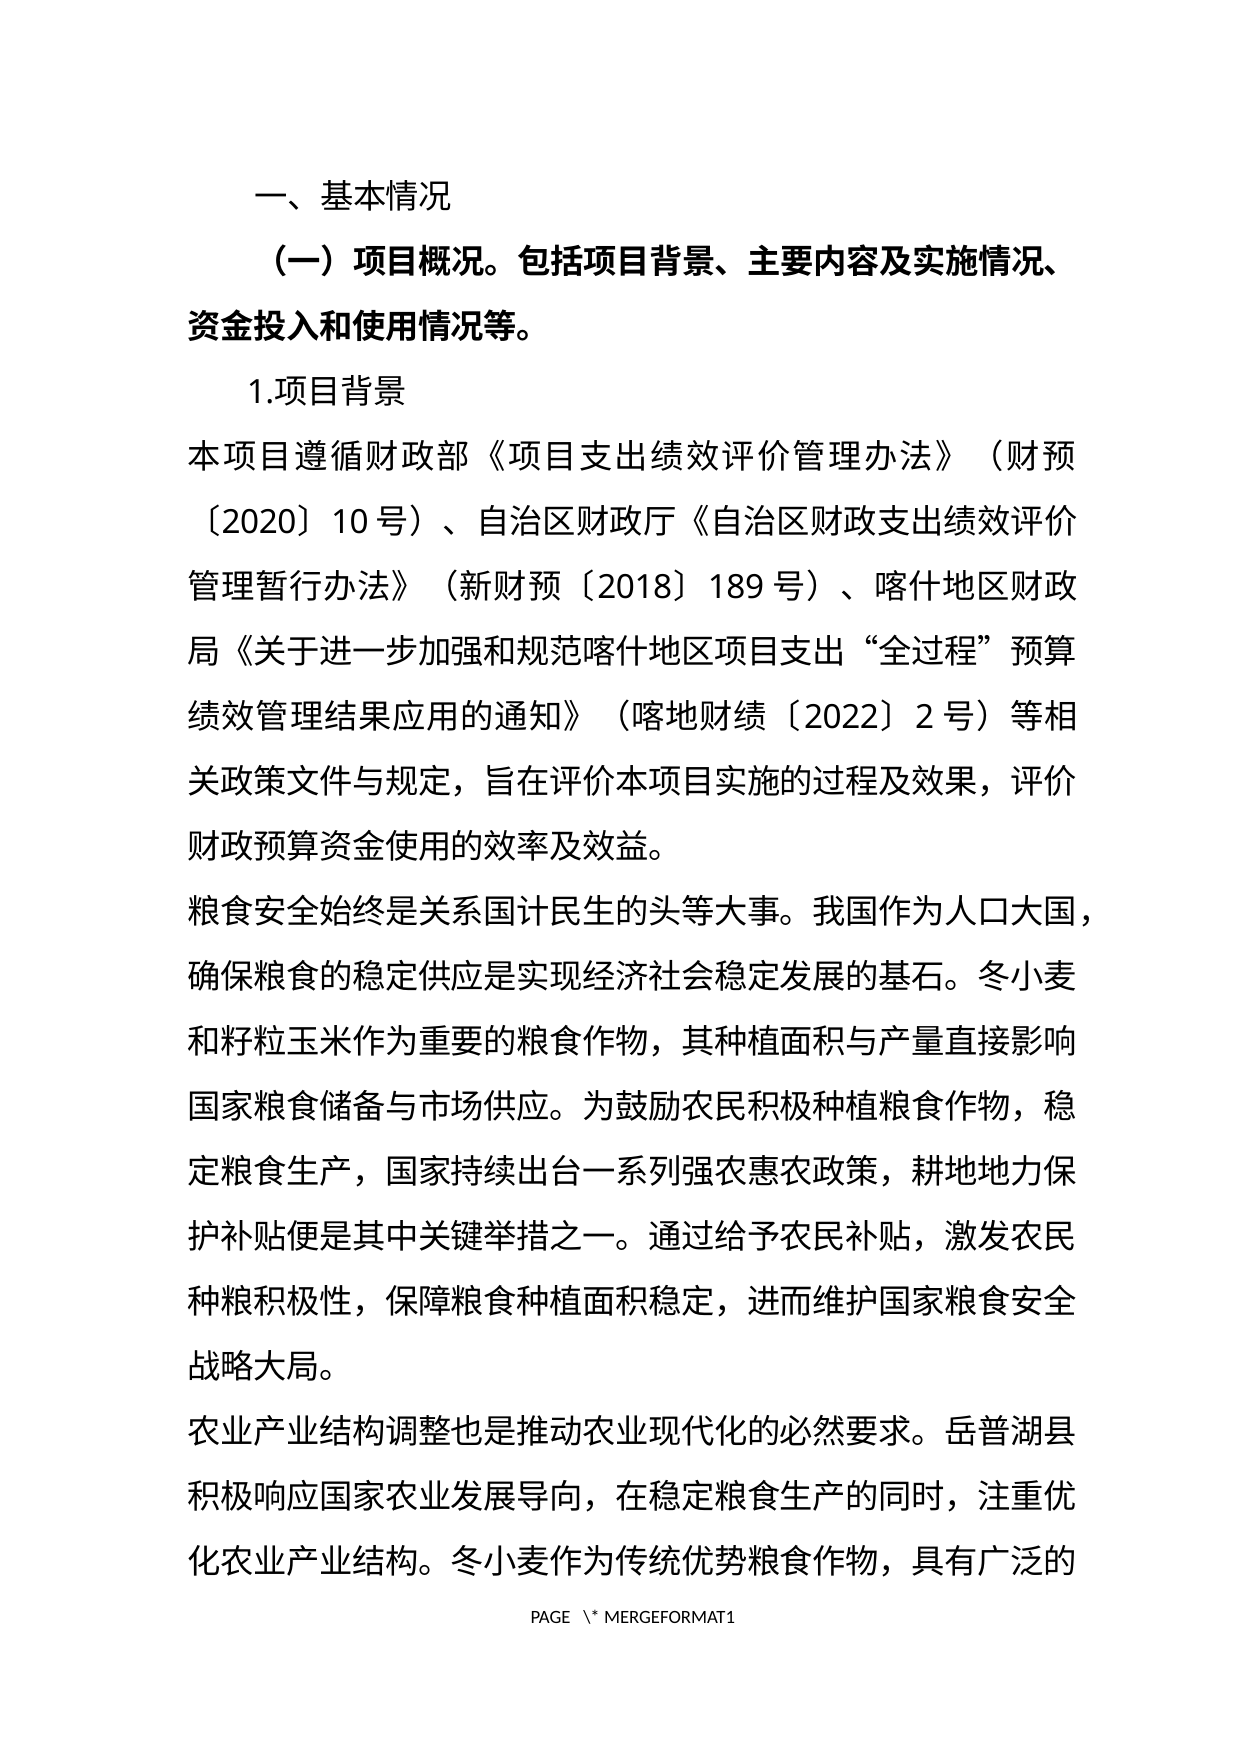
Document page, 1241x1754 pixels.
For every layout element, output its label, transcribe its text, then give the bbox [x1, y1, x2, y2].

text （一）项目概况。包括项目背景、主要内容及实施情况、资金投入和使用情况等。 [187, 227, 1078, 357]
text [187, 357, 1078, 1592]
text 一、基本情况 [187, 162, 1078, 227]
